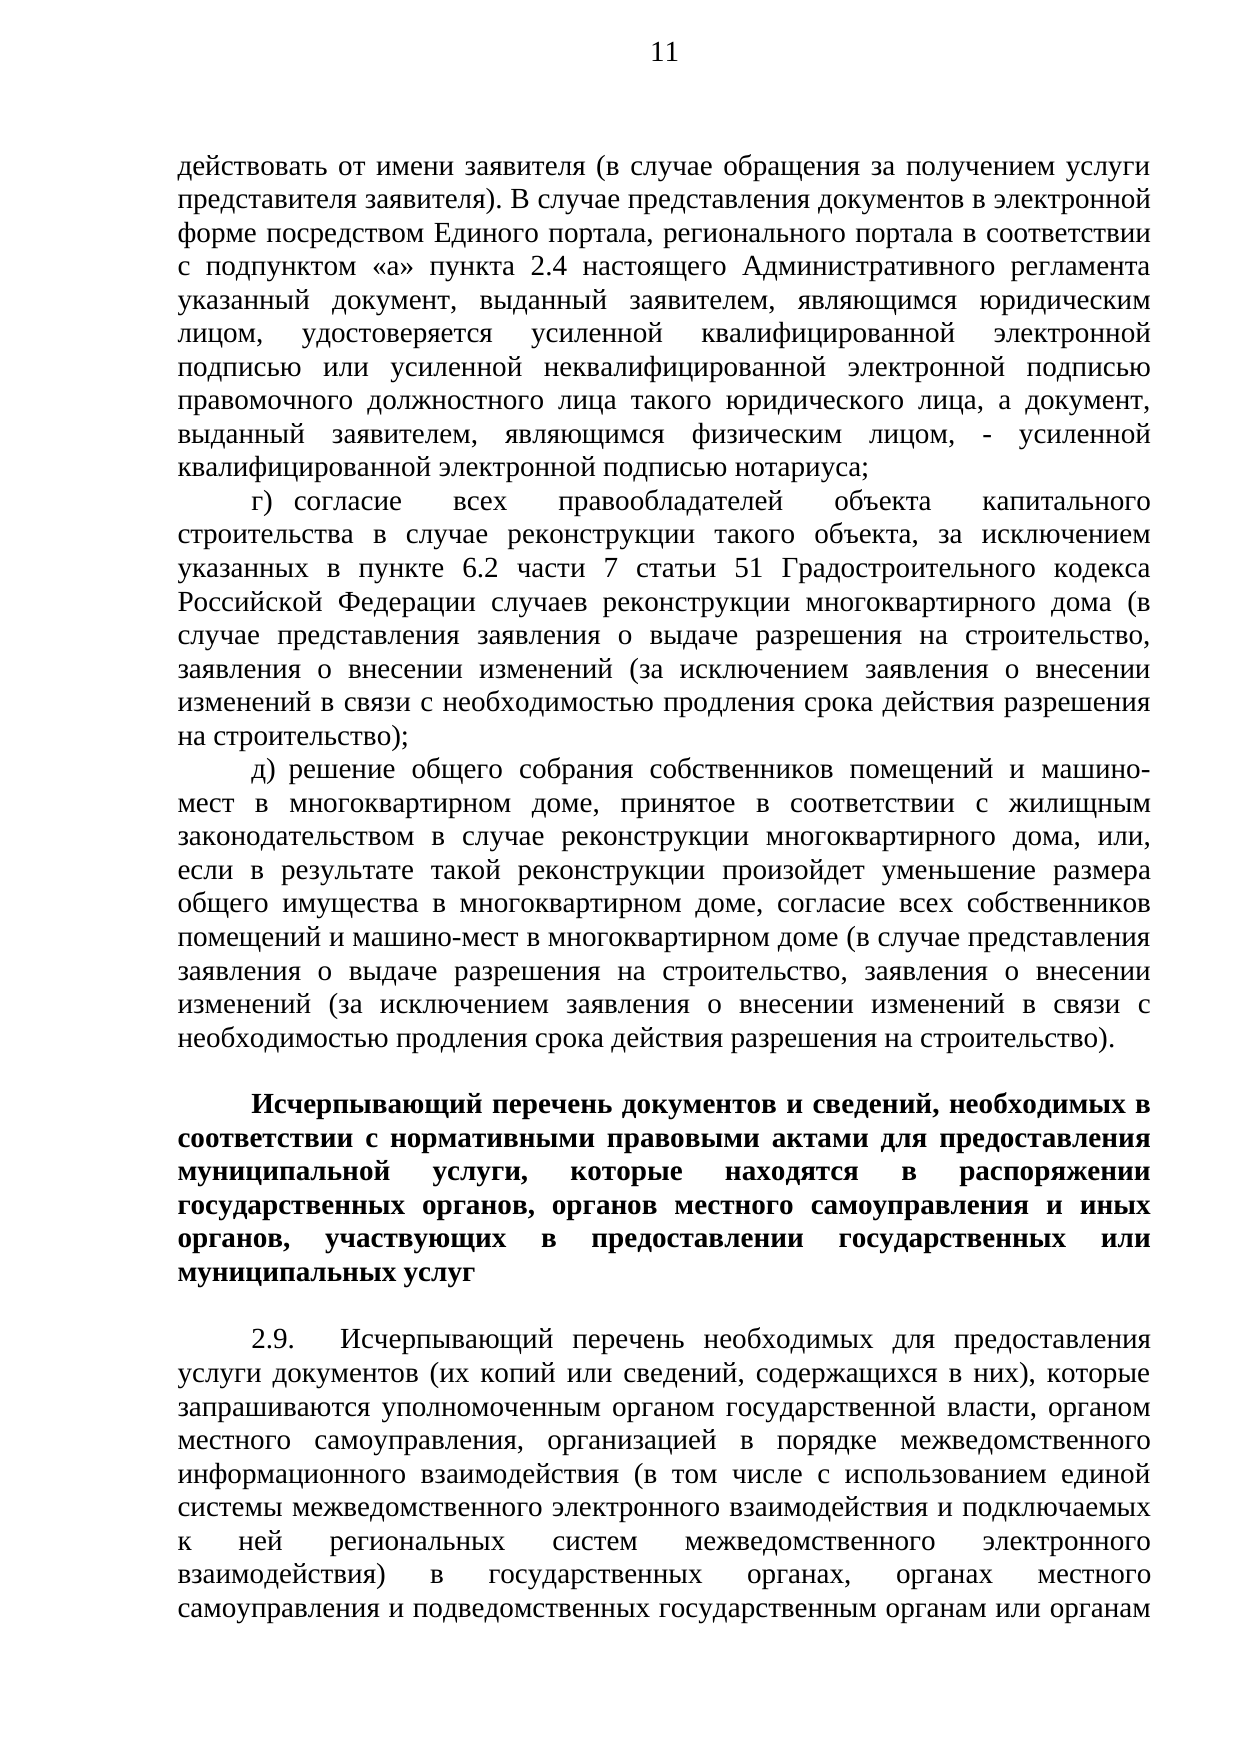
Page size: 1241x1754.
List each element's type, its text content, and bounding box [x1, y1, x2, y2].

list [177, 1322, 1152, 1623]
text г) согласие всех правообладателей объекта капитального строительства в случае реконструкции такого объекта, за исключением указанных в пункте 6.2 части 7 статьи 51 Градостроительного кодекса Российской Федерации случаев реконструкции многоквартирного дома (в случае представления заявления о выдаче разрешения на строительство, заявления о внесении изменений (за исключением заявления о внесении изменений в связи с необходимостью продления срока действия разрешения на строительство); [177, 483, 1152, 751]
text д) решение общего собрания собственников помещений и машино-мест в многоквартирном доме, принятое в соответствии с жилищным законодательством в случае реконструкции многоквартирного дома, или, если в результате такой реконструкции произойдет уменьшение размера общего имущества в многоквартирном доме, согласие всех собственников помещений и машино-мест в многоквартирном доме (в случае представления заявления о выдаче разрешения на строительство, заявления о внесении изменений (за исключением заявления о внесении изменений в связи с необходимостью продления срока действия разрешения на строительство). [177, 751, 1152, 1053]
text Исчерпывающий перечень документов и сведений, необходимых в соответствии с нормативными правовыми актами для предоставления муниципальной услуги, которые находятся в распоряжении государственных органов, органов местного самоуправления и иных органов, участвующих в предоставлении государственных или муниципальных услуг [177, 1087, 1152, 1288]
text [177, 148, 1152, 483]
